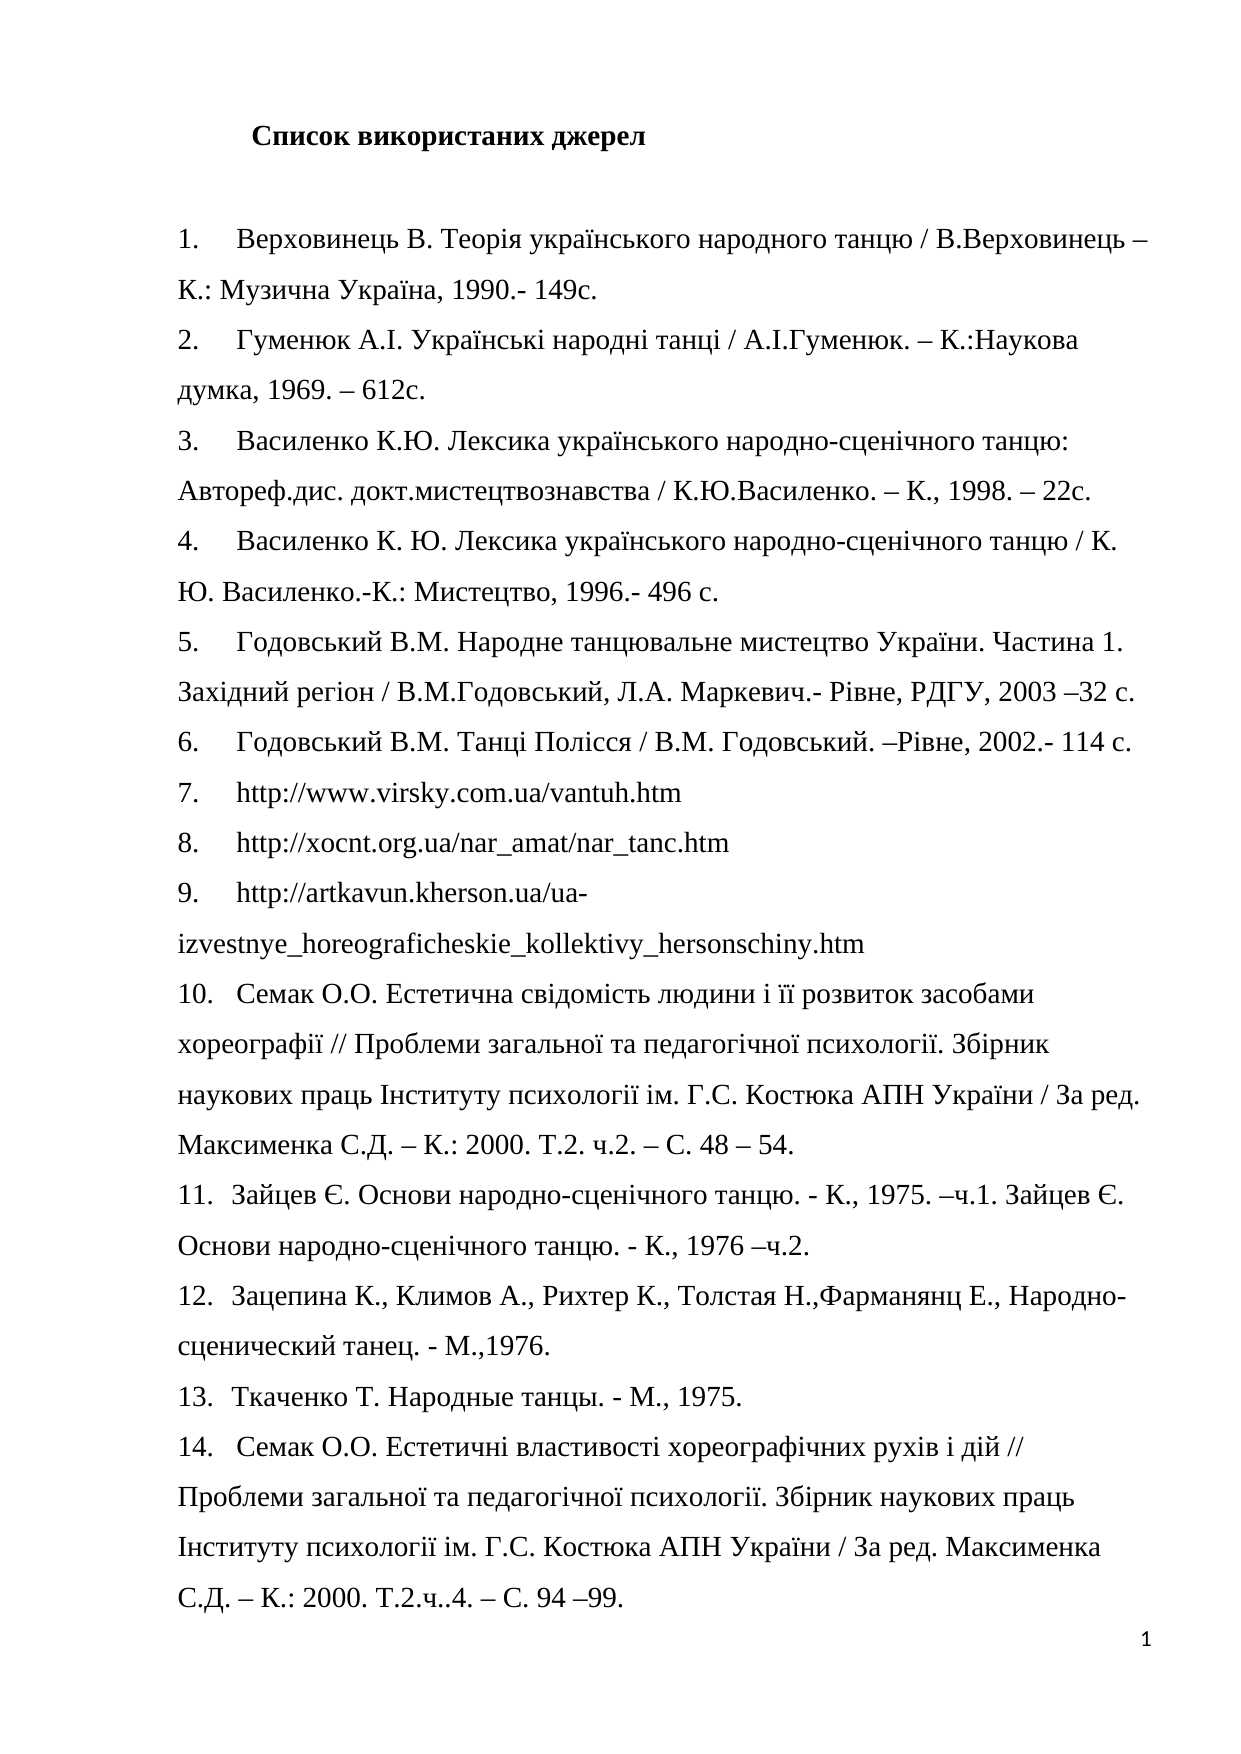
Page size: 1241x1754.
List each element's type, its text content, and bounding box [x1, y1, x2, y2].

list Гуменюк А.І. Українські народні танці / А.І.Гуменюк. – К.:Наукова думка, 1969. – 612с. [177, 322, 1152, 406]
list Семак О.О. Естетична свідомість людини і її розвиток засобами хореографії // Проблеми загальної та педагогічної психології. Збірник наукових праць Інституту психології ім. Г.С. Костюка АПН України / За ред. Максименка С.Д. – К.: 2000. Т.2. ч.2. – С. 48 – 54. [177, 976, 1152, 1161]
subtitle Список використаних джерел [177, 118, 1152, 152]
list Годовський В.М. Танці Полісся / В.М. Годовський. –Рівне, 2002.- 114 с. [177, 724, 1152, 758]
list Годовський В.М. Народне танцювальне мистецтво України. Частина 1. Західний регіон / В.М.Годовський, Л.А. Маркевич.- Рівне, РДГУ, 2003 –32 с. [177, 624, 1152, 708]
list http://artkavun.kherson.ua/ua-izvestnye_horeograficheskie_kollektivy_hersonschiny.htm [177, 876, 1152, 959]
list http://xocnt.org.ua/nar_amat/nar_tanc.htm [177, 825, 1152, 859]
list Василенко К.Ю. Лексика українського народно-сценічного танцю: Автореф.дис. докт.мистецтвознавства / К.Ю.Василенко. – К., 1998. – 22с. [177, 423, 1152, 507]
list Ткаченко Т. Народные танцы. - М., 1975. [177, 1379, 1152, 1412]
list Василенко К. Ю. Лексика українського народно-сценічного танцю / К. Ю. Василенко.-К.: Мистецтво, 1996.- 496 с. [177, 523, 1152, 607]
list Зайцев Є. Основи народно-сценічного танцю. - К., 1975. –ч.1. Зайцев Є. Основи народно-сценічного танцю. - К., 1976 –ч.2. [177, 1177, 1152, 1261]
list Семак О.О. Естетичні властивості хореографічних рухів і дій // Проблеми загальної та педагогічної психології. Збірник наукових праць Інституту психології ім. Г.С. Костюка АПН України / За ред. Максименка С.Д. – К.: 2000. Т.2.ч..4. – С. 94 –99. [177, 1429, 1152, 1613]
list http://www.virsky.com.ua/vantuh.htm [177, 775, 1152, 808]
list Зацепина К., Климов А., Рихтер К., Толстая Н.,Фарманянц Е., Народно- сценический танец. - М.,1976. [177, 1278, 1152, 1362]
list Верховинець В. Теорія українського народного танцю / В.Верховинець – К.: Музична Україна, 1990.- 149с. [177, 221, 1152, 305]
